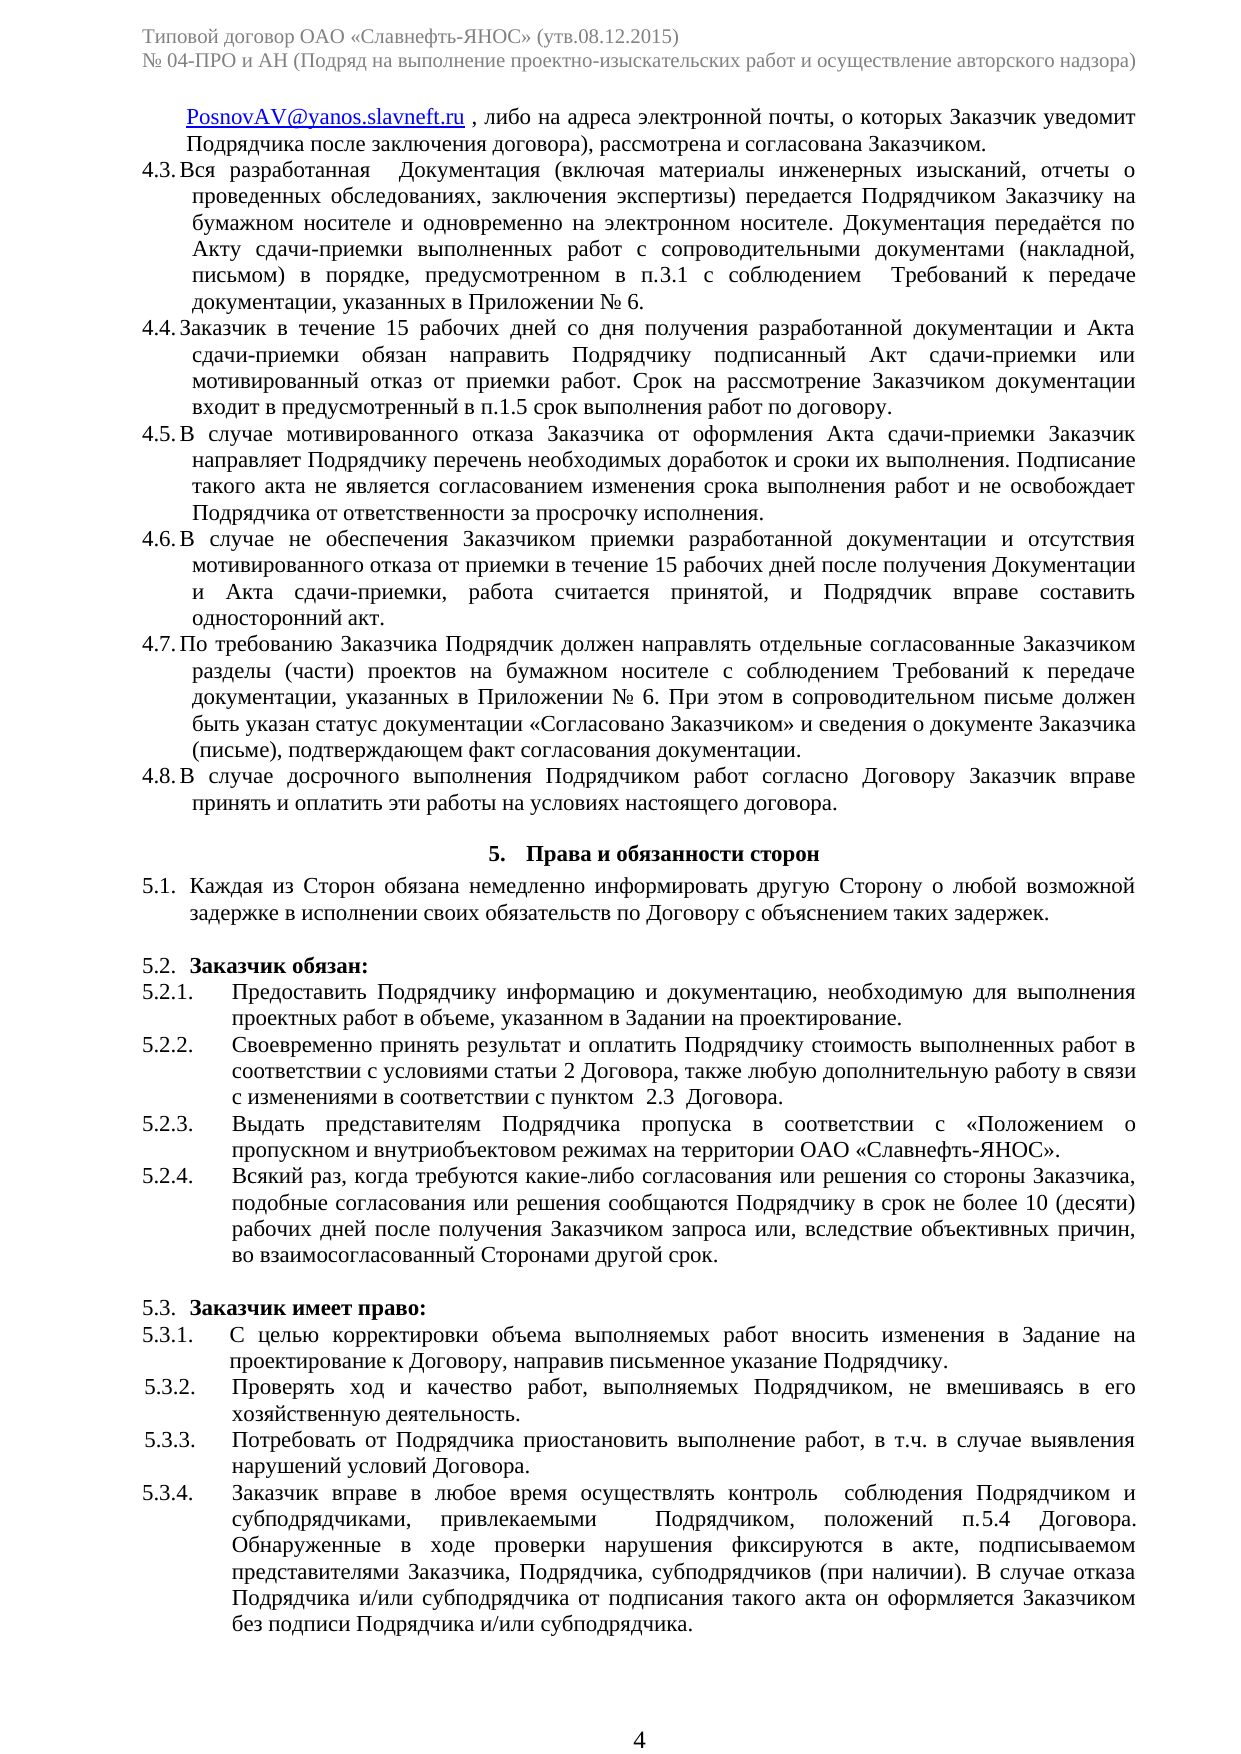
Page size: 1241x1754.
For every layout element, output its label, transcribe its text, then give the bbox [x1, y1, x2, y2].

list Заказчик вправе в любое время осуществлять контроль соблюдения Подрядчиком и субподрядчиками, привлекаемыми Подрядчиком, положений п.5.4 Договора. Обнаруженные в ходе проверки нарушения фиксируются в акте, подписываемом представителями Заказчика, Подрядчика, субподрядчиков (при наличии). В случае отказа Подрядчика и/или субподрядчика от подписания такого акта он оформляется Заказчиком без подписи Подрядчика и/или субподрядчика. [142, 1479, 1137, 1637]
list В случае не обеспечения Заказчиком приемки разработанной документации и отсутствия мотивированного отказа от приемки в течение 15 рабочих дней после получения Документации и Акта сдачи-приемки, работа считается принятой, и Подрядчик вправе составить односторонний акт. [142, 525, 1137, 631]
list По требованию Заказчика Подрядчик должен направлять отдельные согласованные Заказчиком разделы (части) проектов на бумажном носителе с соблюдением Требований к передаче документации, указанных в Приложении № 6. При этом в сопроводительном письме должен быть указан статус документации «Согласовано Заказчиком» и сведения о документе Заказчика (письме), подтверждающем факт согласования документации. [142, 631, 1137, 762]
list Заказчик обязан: [142, 952, 1137, 978]
list Выдать представителям Подрядчика пропуска в соответствии с «Положением о пропускном и внутриобъектовом режимах на территории ОАО «Славнефть-ЯНОС». [142, 1110, 1137, 1162]
list Вся разработанная Документация (включая материалы инженерных изысканий, отчеты о проведенных обследованиях, заключения экспертизы) передается Подрядчиком Заказчику на бумажном носителе и одновременно на электронном носителе. Документация передаётся по Акту сдачи-приемки выполненных работ с сопроводительными документами (накладной, письмом) в порядке, предусмотренном в п.3.1 с соблюдением Требований к передаче документации, указанных в Приложении № 6. [142, 156, 1137, 314]
list Проверять ход и качество работ, выполняемых Подрядчиком, не вмешиваясь в его хозяйственную деятельность. [144, 1373, 1137, 1426]
list Предоставить Подрядчику информацию и документацию, необходимую для выполнения проектных работ в объеме, указанном в Задании на проектирование. [142, 978, 1137, 1031]
list Всякий раз, когда требуются какие-либо согласования или решения со стороны Заказчика, подобные согласования или решения сообщаются Подрядчику в срок не более 10 (десяти) рабочих дней после получения Заказчиком запроса или, вследствие объективных причин, во взаимосогласованный Сторонами другой срок. [142, 1162, 1137, 1268]
list В случае досрочного выполнения Подрядчиком работ согласно Договору Заказчик вправе принять и оплатить эти работы на условиях настоящего договора. [142, 762, 1137, 815]
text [186, 103, 1137, 156]
list Своевременно принять результат и оплатить Подрядчику стоимость выполненных работ в соответствии с условиями статьи 2 Договора, также любую дополнительную работу в связи с изменениями в соответствии с пунктом 2.4 Договора. [142, 1031, 1137, 1110]
list Заказчик имеет право: [142, 1294, 1137, 1321]
list Каждая из Сторон обязана немедленно информировать другую Сторону о любой возможной задержке в исполнении своих обязательств по Договору с объяснением таких задержек. [142, 873, 1137, 925]
list С целью корректировки объема выполняемых работ вносить изменения в Задание на проектирование к Договору, направив письменное указание Подрядчику. [142, 1321, 1137, 1373]
list Заказчик в течение 15 рабочих дней со дня получения разработанной документации и Акта сдачи-приемки обязан направить Подрядчику подписанный Акт сдачи-приемки или мотивированный отказ от приемки работ. Срок на рассмотрение Заказчиком документации входит в предусмотренный в п.1.5 срок выполнения работ по договору. [142, 314, 1137, 420]
list В случае мотивированного отказа Заказчика от оформления Акта сдачи-приемки Заказчик направляет Подрядчику перечень необходимых доработок и сроки их выполнения. Подписание такого акта не является согласованием изменения срока выполнения работ и не освобождает Подрядчика от ответственности за просрочку исполнения. [142, 420, 1137, 525]
list Потребовать от Подрядчика приостановить выполнение работ, в т.ч. в случае выявления нарушений условий Договора. [144, 1426, 1137, 1479]
subtitle Права и обязанности сторон [171, 840, 1137, 866]
